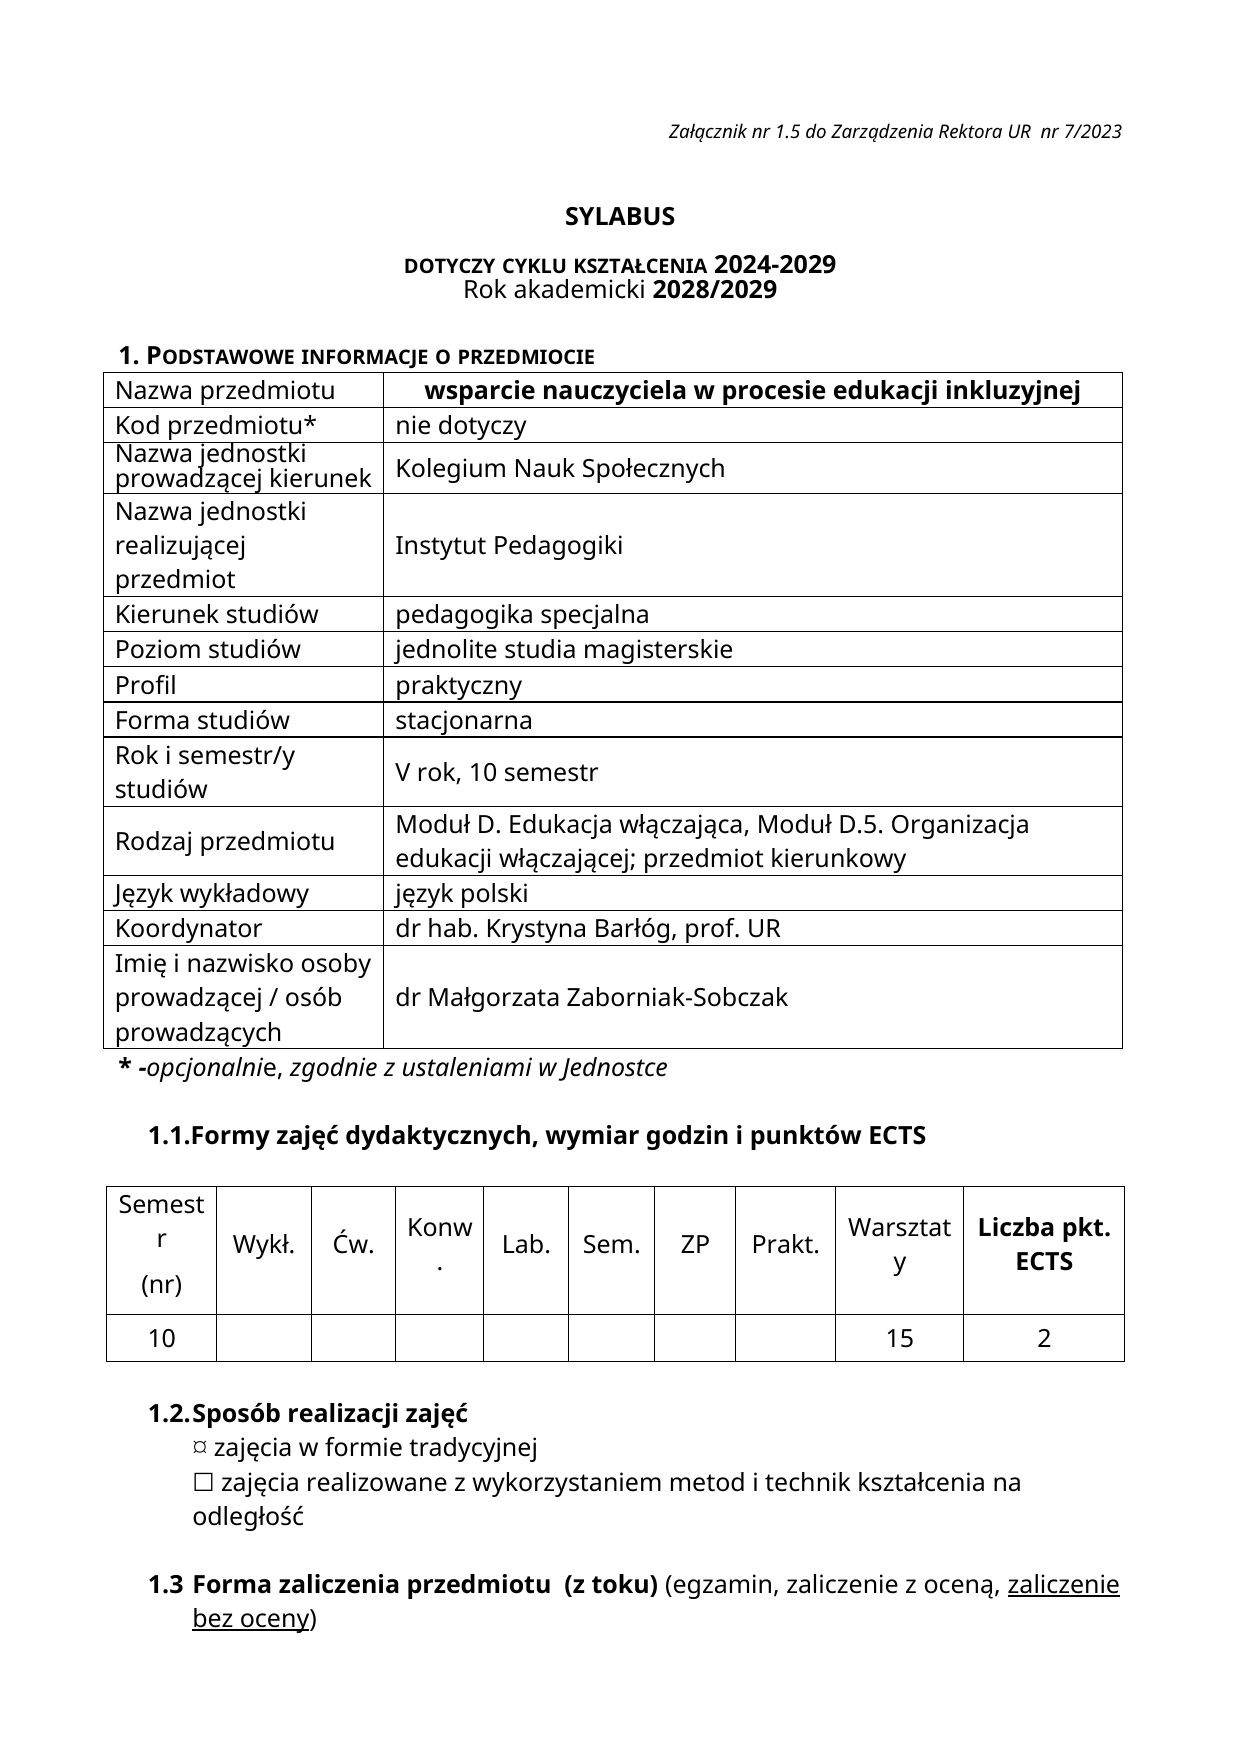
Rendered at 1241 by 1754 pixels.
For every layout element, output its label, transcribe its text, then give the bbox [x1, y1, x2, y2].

table_cell Forma studiów [104, 703, 383, 736]
table_cell [569, 1315, 654, 1361]
table_header Sem. [569, 1187, 654, 1314]
table_cell Nazwa jednostki realizującej przedmiot [104, 494, 383, 596]
table_cell dr hab. Krystyna Barłóg, prof. UR [384, 911, 1122, 945]
table_cell Rok i semestr/y studiów [104, 738, 383, 806]
table_header Konw. [396, 1187, 483, 1314]
text 1.2. Sposób realizacji zajęć [148, 1396, 1122, 1430]
table_header ZP [655, 1187, 735, 1314]
text zajęcia w formie tradycyjnej [192, 1430, 1122, 1464]
table_cell jednolite studia magisterskie [384, 632, 1122, 666]
table_cell 10 [107, 1315, 216, 1361]
table_cell [396, 1315, 483, 1361]
table_cell Rodzaj przedmiotu [104, 807, 383, 875]
table_cell Nazwa jednostki prowadzącej kierunek [104, 443, 383, 493]
table_cell nie dotyczy [384, 408, 1122, 442]
text 1.1.Formy zajęć dydaktycznych, wymiar godzin i punktów ECTS [148, 1117, 1122, 1151]
table_cell Imię i nazwisko osoby prowadzącej / osób prowadzących [104, 946, 383, 1048]
text ☐ zajęcia realizowane z wykorzystaniem metod i technik kształcenia na odległość [192, 1464, 1122, 1532]
table_cell 15 [836, 1315, 963, 1361]
table_cell dr Małgorzata Zaborniak-Sobczak [384, 946, 1122, 1048]
table_cell 2 [964, 1315, 1124, 1361]
table_cell Kolegium Nauk Społecznych [384, 443, 1122, 493]
table_cell pedagogika specjalna [384, 597, 1122, 631]
table_header Wykł. [217, 1187, 311, 1314]
table_cell V rok, 10 semestr [384, 738, 1122, 806]
table_cell Moduł D. Edukacja włączająca, Moduł D.5. Organizacja edukacji włączającej; przedmiot kierunkowy [384, 807, 1122, 875]
table_cell [484, 1315, 568, 1361]
table_header Semestr (nr) [107, 1187, 216, 1314]
table_header Warsztaty [836, 1187, 963, 1314]
table_cell Kod przedmiotu* [104, 408, 383, 442]
text * -opcjonalnie, zgodnie z ustaleniami w Jednostce [118, 1049, 1122, 1083]
table_cell praktyczny [384, 667, 1122, 701]
table_cell język polski [384, 876, 1122, 910]
table_header wsparcie nauczyciela w procesie edukacji inkluzyjnej [384, 373, 1122, 407]
text dotyczy cyklu kształcenia 2024-2029 [118, 253, 1122, 278]
table_header Prakt. [736, 1187, 835, 1314]
table_cell [655, 1315, 735, 1361]
table_header Liczba pkt. ECTS [964, 1187, 1124, 1314]
text Rok akademicki 2028/2029 [118, 278, 1122, 303]
table_header Lab. [484, 1187, 568, 1314]
table_cell stacjonarna [384, 703, 1122, 736]
text 1.3 Forma zaliczenia przedmiotu (z toku) (egzamin, zaliczenie z oceną, zaliczenie bez oceny) [148, 1566, 1122, 1634]
text 1. Podstawowe informacje o przedmiocie [118, 337, 1122, 372]
table_header Ćw. [312, 1187, 395, 1314]
table_cell Koordynator [104, 911, 383, 945]
table_cell Poziom studiów [104, 632, 383, 666]
table_cell [736, 1315, 835, 1361]
table_cell Język wykładowy [104, 876, 383, 910]
table_cell Instytut Pedagogiki [384, 494, 1122, 596]
table_cell Profil [104, 667, 383, 701]
text Załącznik nr 1.5 do Zarządzenia Rektora UR nr 7/2023 [118, 118, 1122, 144]
text SYLABUS [118, 198, 1122, 233]
table_cell [312, 1315, 395, 1361]
table_header Nazwa przedmiotu [104, 373, 383, 407]
table_cell Kierunek studiów [104, 597, 383, 631]
table_cell [217, 1315, 311, 1361]
